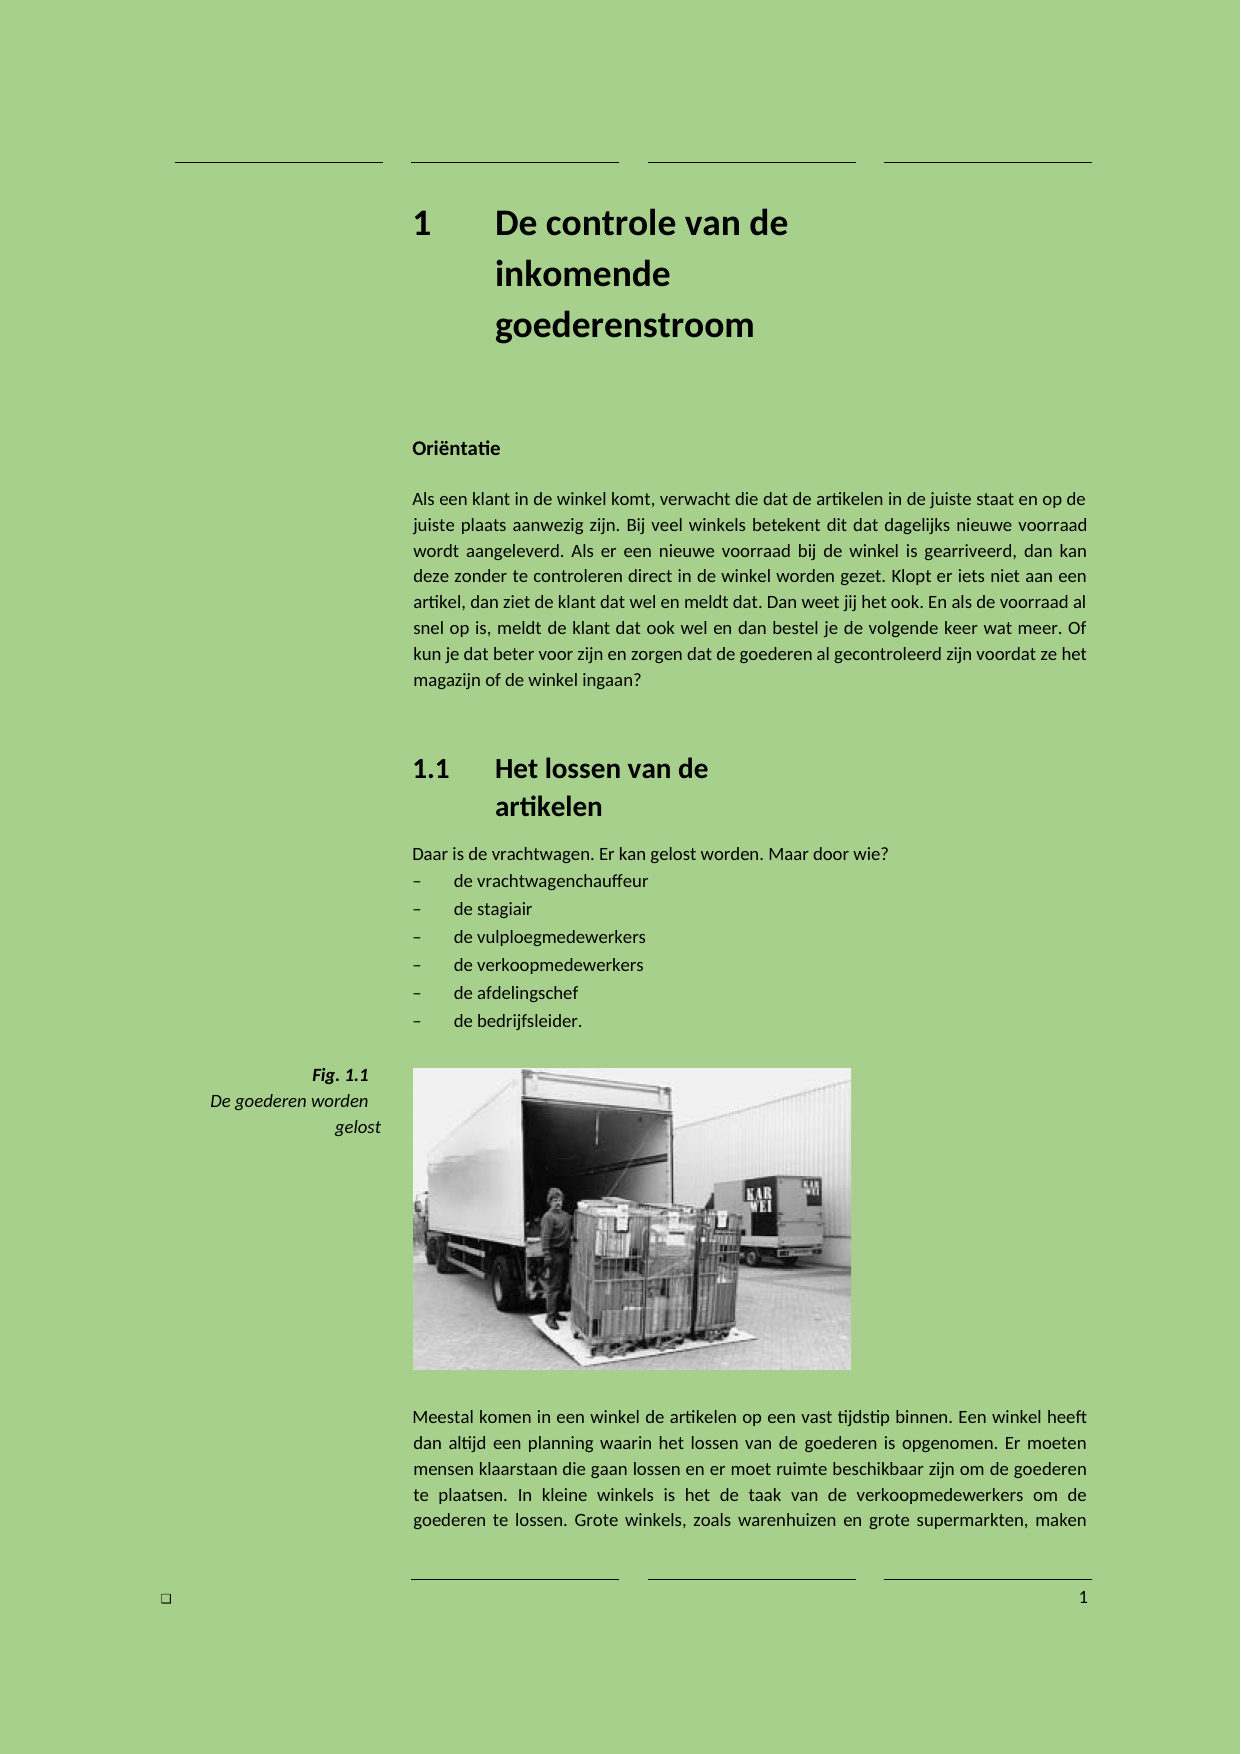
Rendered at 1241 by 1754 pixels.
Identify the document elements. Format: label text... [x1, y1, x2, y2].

list de stagiair [412, 898, 1088, 921]
list de afdelingschef [412, 981, 1088, 1004]
text Daar is de vrachtwagen. Er kan gelost worden. Maar door wie? [412, 842, 1088, 865]
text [412, 1405, 1088, 1531]
text De goederen worden gelost [206, 1089, 412, 1138]
picture [412, 1068, 852, 1370]
text Als een klant in de winkel komt, verwacht die dat de artikelen in de juiste staat en op de juiste plaats aanwezig zijn. Bij veel winkels betekent dit dat dagelijks nieuwe voorraad wordt aangeleverd. Als er een nieuwe voorraad bij de winkel is gearriveerd, dan kan deze zonder te controleren direct in de winkel worden gezet. Klopt er iets niet aan een artikel, dan ziet de klant dat wel en meldt dat. Dan weet jij het ook. En als de voorraad al snel op is, meldt de klant dat ook wel en dan bestel je de volgende keer wat meer. Of kun je dat beter voor zijn en zorgen dat de goederen al gecontroleerd zijn voordat ze het magazijn of de winkel ingaan? [412, 487, 1088, 691]
subtitle De controle van de inkomende goederenstroom [412, 199, 798, 347]
list de vrachtwagenchauffeur [412, 870, 1088, 893]
subtitle Het lossen van de artikelen [412, 750, 798, 824]
subtitle Fig. 1.1 [312, 1063, 851, 1086]
list de vulploegmedewerkers [412, 926, 1088, 948]
list de verkoopmedewerkers [412, 953, 1088, 976]
subtitle Oriëntatie [412, 435, 1088, 461]
list de bedrijfsleider. [412, 1009, 1088, 1032]
